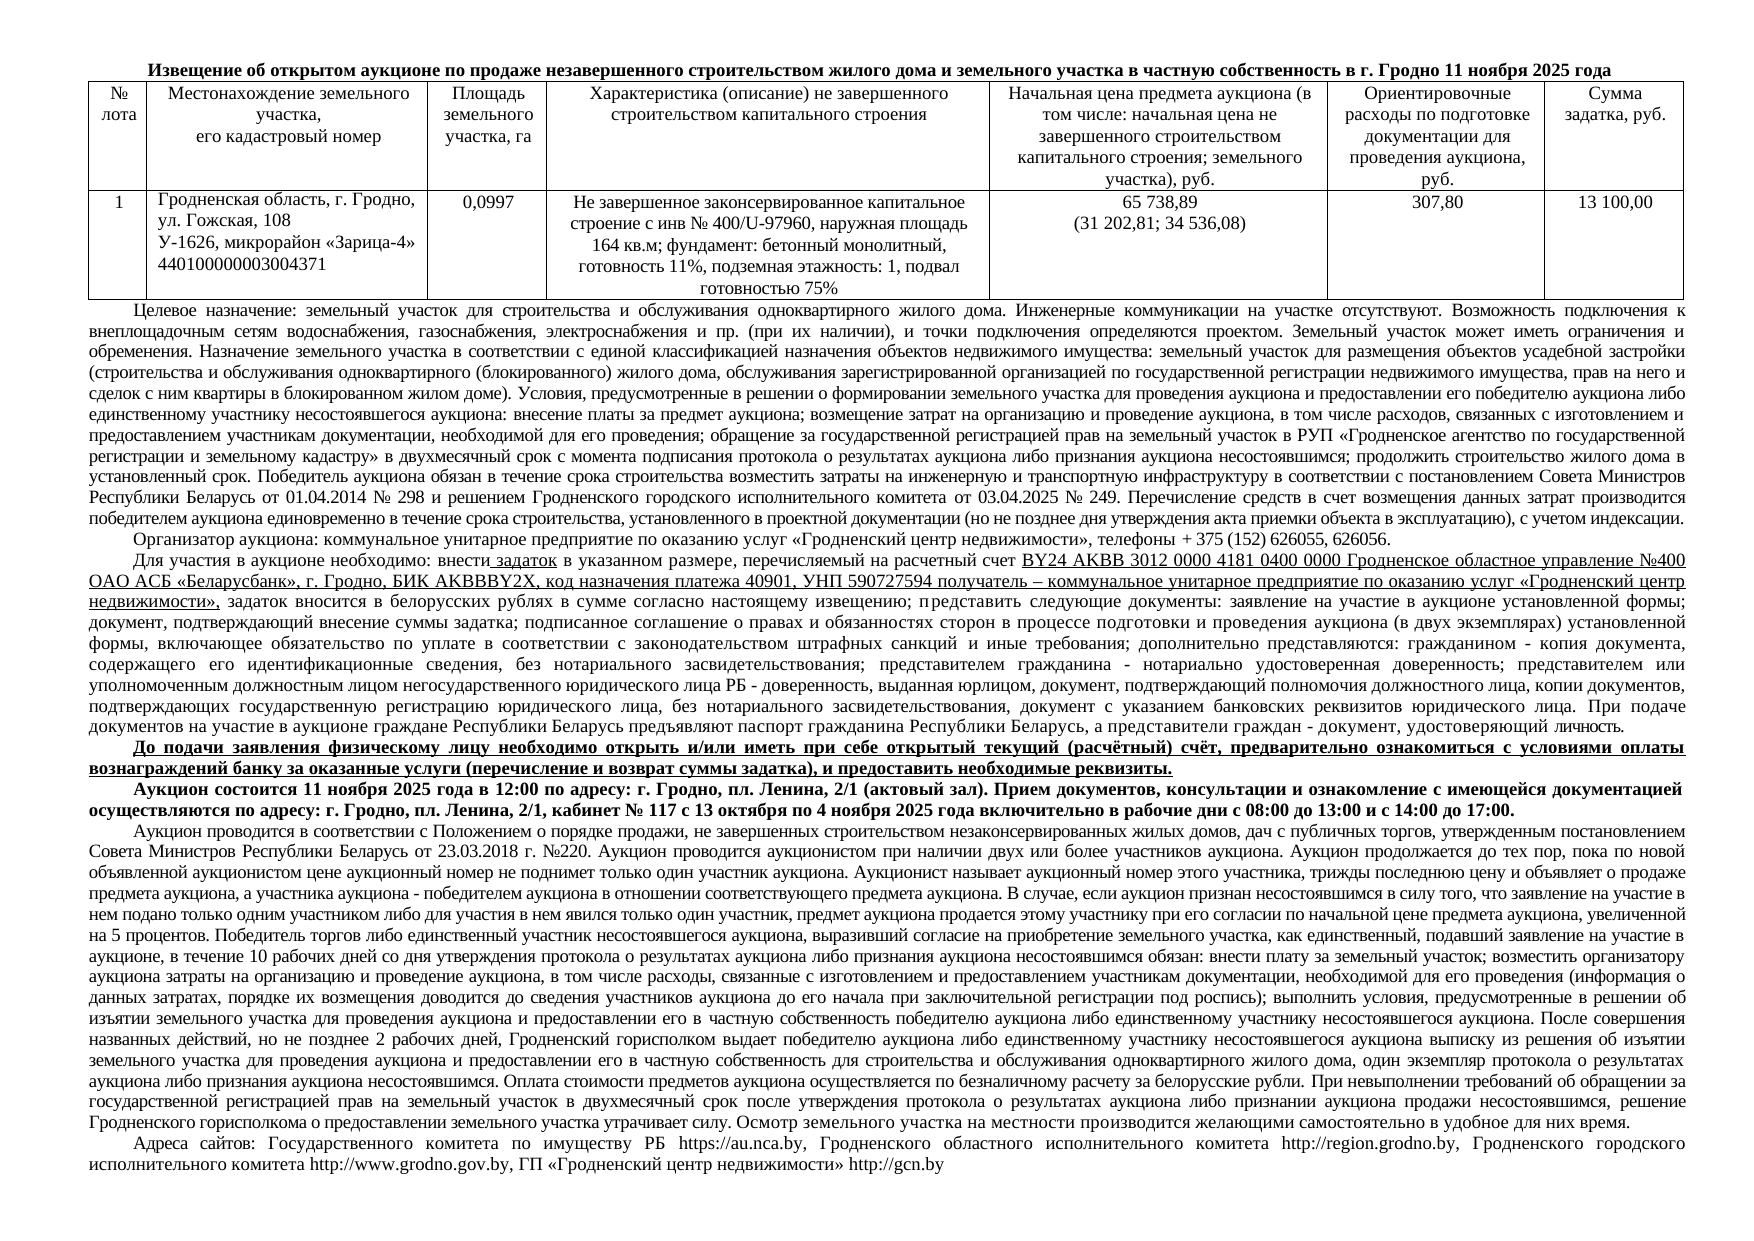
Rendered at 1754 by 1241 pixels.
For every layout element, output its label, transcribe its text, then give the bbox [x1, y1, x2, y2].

text Для участия в аукционе необходимо: внести задаток в указанном размере, перечисляемый на расчетный счет BY24 AKBB 3012 0000 4181 0400 0000 Гродненское областное управление №400 ОАО АСБ «Беларусбанк», г. Гродно, БИК AKBBBY2Х, код назначения платежа 40901, УНП 590727594 получатель – коммунальное унитарное предприятие по оказанию услуг «Гродненский центр недвижимости», задаток вносится в белорусских рублях в сумме согласно настоящему извещению; представить следующие документы: заявление на участие в аукционе установленной формы; документ, подтверждающий внесение суммы задатка; подписанное соглашение о правах и обязанностях сторон в процессе подготовки и проведения аукциона (в двух экземплярах) установленной формы, включающее обязательство по уплате в соответствии с законодательством штрафных санкций и иные требования; дополнительно представляются: гражданином - копия документа, содержащего его идентификационные сведения, без нотариального засвидетельствования; представителем гражданина - нотариально удостоверенная доверенность; представителем или уполномоченным должностным лицом негосударственного юридического лица РБ - доверенность, выданная юрлицом, документ, подтверждающий полномочия должностного лица, копии документов, подтверждающих государственную регистрацию юридического лица, без нотариального засвидетельствования, документ с указанием банковских реквизитов юридического лица. При подаче документов на участие в аукционе граждане Республики Беларусь предъявляют паспорт гражданина Республики Беларусь, а представители граждан - документ, удостоверяющий личность. [89, 589, 1686, 737]
text Целевое назначение: земельный участок для строительства и обслуживания одноквартирного жилого дома. Инженерные коммуникации на участке отсутствуют. Возможность подключения к внеплощадочным сетям водоснабжения, газоснабжения, электроснабжения и пр. (при их наличии), и точки подключения определяются проектом. Земельный участок может иметь ограничения и обременения. Назначение земельного участка в соответствии с единой классификацией назначения объектов недвижимого имущества: земельный участок для размещения объектов усадебной застройки (строительства и обслуживания одноквартирного (блокированного) жилого дома, обслуживания зарегистрированной организацией по государственной регистрации недвижимого имущества, прав на него и сделок с ним квартиры в блокированном жилом доме). Условия, предусмотренные в решении о формировании земельного участка для проведения аукциона и предоставлении его победителю аукциона либо единственному участнику несостоявшегося аукциона: внесение платы за предмет аукциона; возмещение затрат на организацию и проведение аукциона, в том числе расходов, связанных с изготовлением и предоставлением участникам документации, необходимой для его проведения; обращение за государственной регистрацией прав на земельный участок в РУП «Гродненское агентство по государственной регистрации и земельному кадастру» в двухмесячный срок с момента подписания протокола о результатах аукциона либо признания аукциона несостоявшимся; продолжить строительство жилого дома в установленный срок. Победитель аукциона обязан в течение срока строительства возместить затраты на инженерную и транспортную инфраструктуру в соответствии с постановлением Совета Министров Республики Беларусь от 01.04.2014 № 298 и решением Гродненского городского исполнительного комитета от 03.04.2025 № 249. Перечисление средств в счет возмещения данных затрат производится победителем аукциона единовременно в течение срока строительства, установленного в проектной документации (но не позднее дня утверждения акта приемки объекта в эксплуатацию), с учетом индексации. [89, 299, 1686, 529]
text Аукцион проводится в соответствии с Положением о порядке продажи, не завершенных строительством незаконсервированных жилых домов, дач с публичных торгов, утвержденным постановлением Совета Министров Республики Беларусь от 23.03.2018 г. №220. Аукцион проводится аукционистом при наличии двух или более участников аукциона. Аукцион продолжается до тех пор, пока по новой объявленной аукционистом цене аукционный номер не поднимет только один участник аукциона. Аукционист называет аукционный номер этого участника, трижды последнюю цену и объявляет о продаже предмета аукциона, а участника аукциона - победителем аукциона в отношении соответствующего предмета аукциона. В случае, если аукцион признан несостоявшимся в силу того, что заявление на участие в нем подано только одним участником либо для участия в нем явился только один участник, предмет аукциона продается этому участнику при его согласии по начальной цене предмета аукциона, увеличенной на 5 процентов. Победитель торгов либо единственный участник несостоявшегося аукциона, выразивший согласие на приобретение земельного участка, как единственный, подавший заявление на участие в аукционе, в течение 10 рабочих дней со дня утверждения протокола о результатах аукциона либо признания аукциона несостоявшимся обязан: внести плату за земельный участок; возместить организатору аукциона затраты на организацию и проведение аукциона, в том числе расходы, связанные с изготовлением и предоставлением участникам документации, необходимой для его проведения (информация о данных затратах, порядке их возмещения доводится до сведения участников аукциона до его начала при заключительной регистрации под роспись); выполнить условия, предусмотренные в решении об изъятии земельного участка для проведения аукциона и предоставлении его в частную собственность победителю аукциона либо единственному участнику несостоявшегося аукциона. После совершения названных действий, но не позднее 2 рабочих дней, Гродненский горисполком выдает победителю аукциона либо единственному участнику несостоявшегося аукциона выписку из решения об изъятии земельного участка для проведения аукциона и предоставлении его в частную собственность для строительства и обслуживания одноквартирного жилого дома, один экземпляр протокола о результатах аукциона либо признания аукциона несостоявшимся. Оплата стоимости предметов аукциона осуществляется по безналичному расчету за белорусские рубли. При невыполнении требований об обращении за государственной регистрацией прав на земельный участок в двухмесячный срок после утверждения протокола о результатах аукциона либо признании аукциона продажи несостоявшимся, решение Гродненского горисполкома о предоставлении земельного участка утрачивает силу. Осмотр земельного участка на местности производится желающими самостоятельно в удобное для них время. [89, 820, 1686, 1133]
text Организатор аукциона: коммунальное унитарное предприятие по оказанию услуг «Гродненский центр недвижимости», телефоны + 375 (152) 626055, 626056. [89, 529, 1686, 549]
table_header Местонахождение земельного участка, его кадастровый номер [147, 82, 427, 189]
text До подачи заявления физическому лицу необходимо открыть и/или иметь при себе открытый текущий (расчётный) счёт, предварительно ознакомиться с условиями оплаты вознаграждений банку за оказанные услуги (перечисление и возврат суммы задатка), и предоставить необходимые реквизиты. [89, 737, 1686, 779]
table_header Сумма задатка, руб. [1545, 82, 1683, 189]
table_header № лота [89, 82, 146, 189]
table_cell Не завершенное законсервированное капитальное строение с инв № 400/U-97960, наружная площадь 164 кв.м; фундамент: бетонный монолитный, готовность 11%, подземная этажность: 1, подвал готовностью 75% [547, 191, 989, 298]
table_cell 0,0997 [428, 191, 546, 298]
text Адреса сайтов: Государственного комитета по имуществу РБ https://au.nca.by, Гродненского областного исполнительного комитета http://region.grodno.by, Гродненского городского исполнительного комитета http://www.grodno.gov.by, ГП «Гродненский центр недвижимости» http://gcn.by [89, 1133, 1686, 1174]
table_cell Гродненская область, г. Гродно, ул. Гожская, 108 У-1626, микрорайон «Зарица-4» 440100000003004371 [147, 191, 427, 298]
table_header Ориентировочные расходы по подготовке документации для проведения аукциона, руб. [1328, 82, 1544, 189]
text Аукцион состоится 11 ноября 2025 года в 12:00 по адресу: г. Гродно, пл. Ленина, 2/1 (актовый зал). Прием документов, консультации и ознакомление с имеющейся документацией осуществляются по адресу: г. Гродно, пл. Ленина, 2/1, кабинет № 117 с 13 октября по 4 ноября 2025 года включительно в рабочие дни с 08:00 до 13:00 и с 14:00 до 17:00. [89, 779, 1686, 820]
table_header Площадь земельного участка, га [428, 82, 546, 189]
table_header Характеристика (описание) не завершенного строительством капитального строения [547, 82, 989, 189]
table_cell 13 100,00 [1545, 191, 1683, 298]
table_header Начальная цена предмета аукциона (в том числе: начальная цена не завершенного строительством капитального строения; земельного участка), руб. [990, 82, 1327, 189]
table_cell 65 738,89 (31 202,81; 34 536,08) [990, 191, 1327, 298]
table_cell 307,80 [1328, 191, 1544, 298]
subtitle Извещение об открытом аукционе по продаже незавершенного строительством жилого дома и земельного участка в частную собственность в г. Гродно 11 ноября 2025 года [74, 59, 1686, 81]
table_cell 1 [89, 191, 146, 298]
